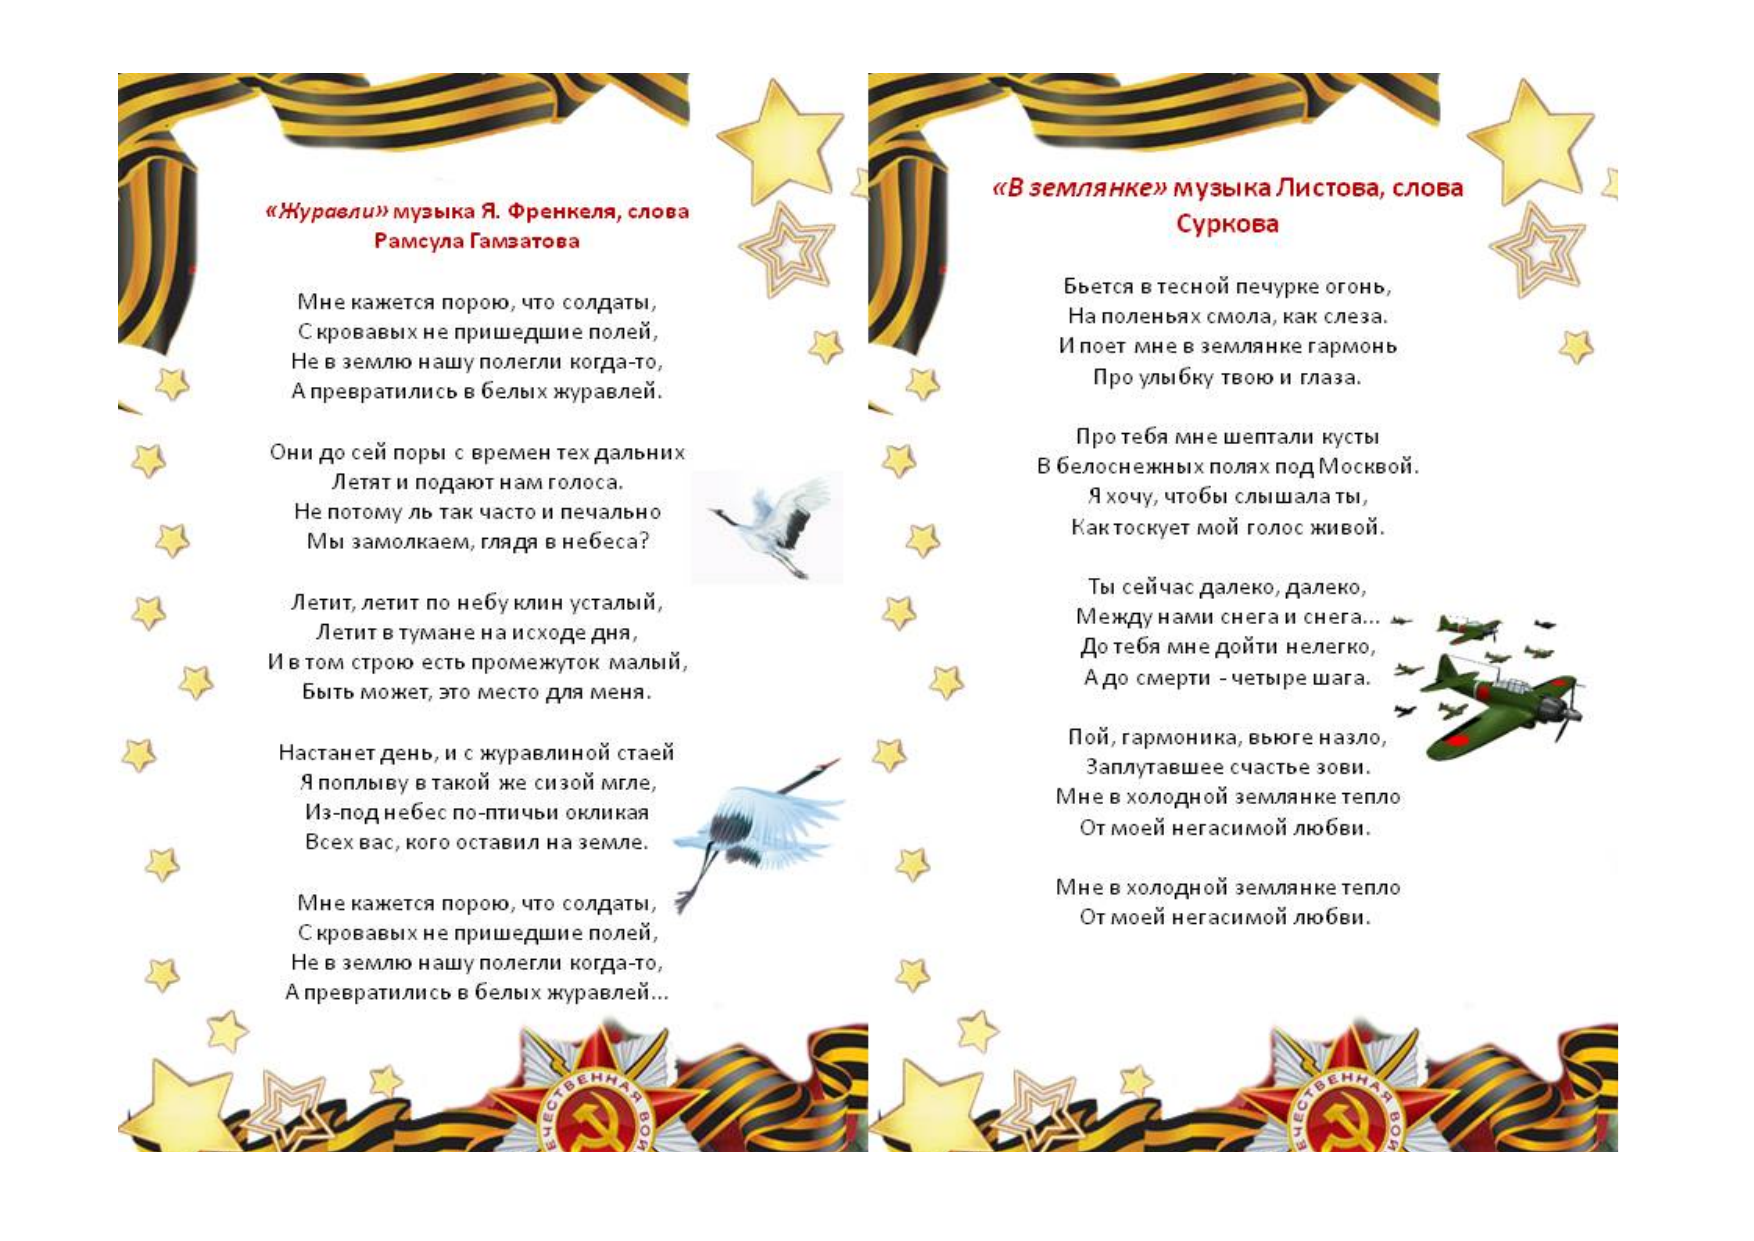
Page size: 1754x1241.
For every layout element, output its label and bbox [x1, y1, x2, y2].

picture [118, 73, 1619, 1152]
